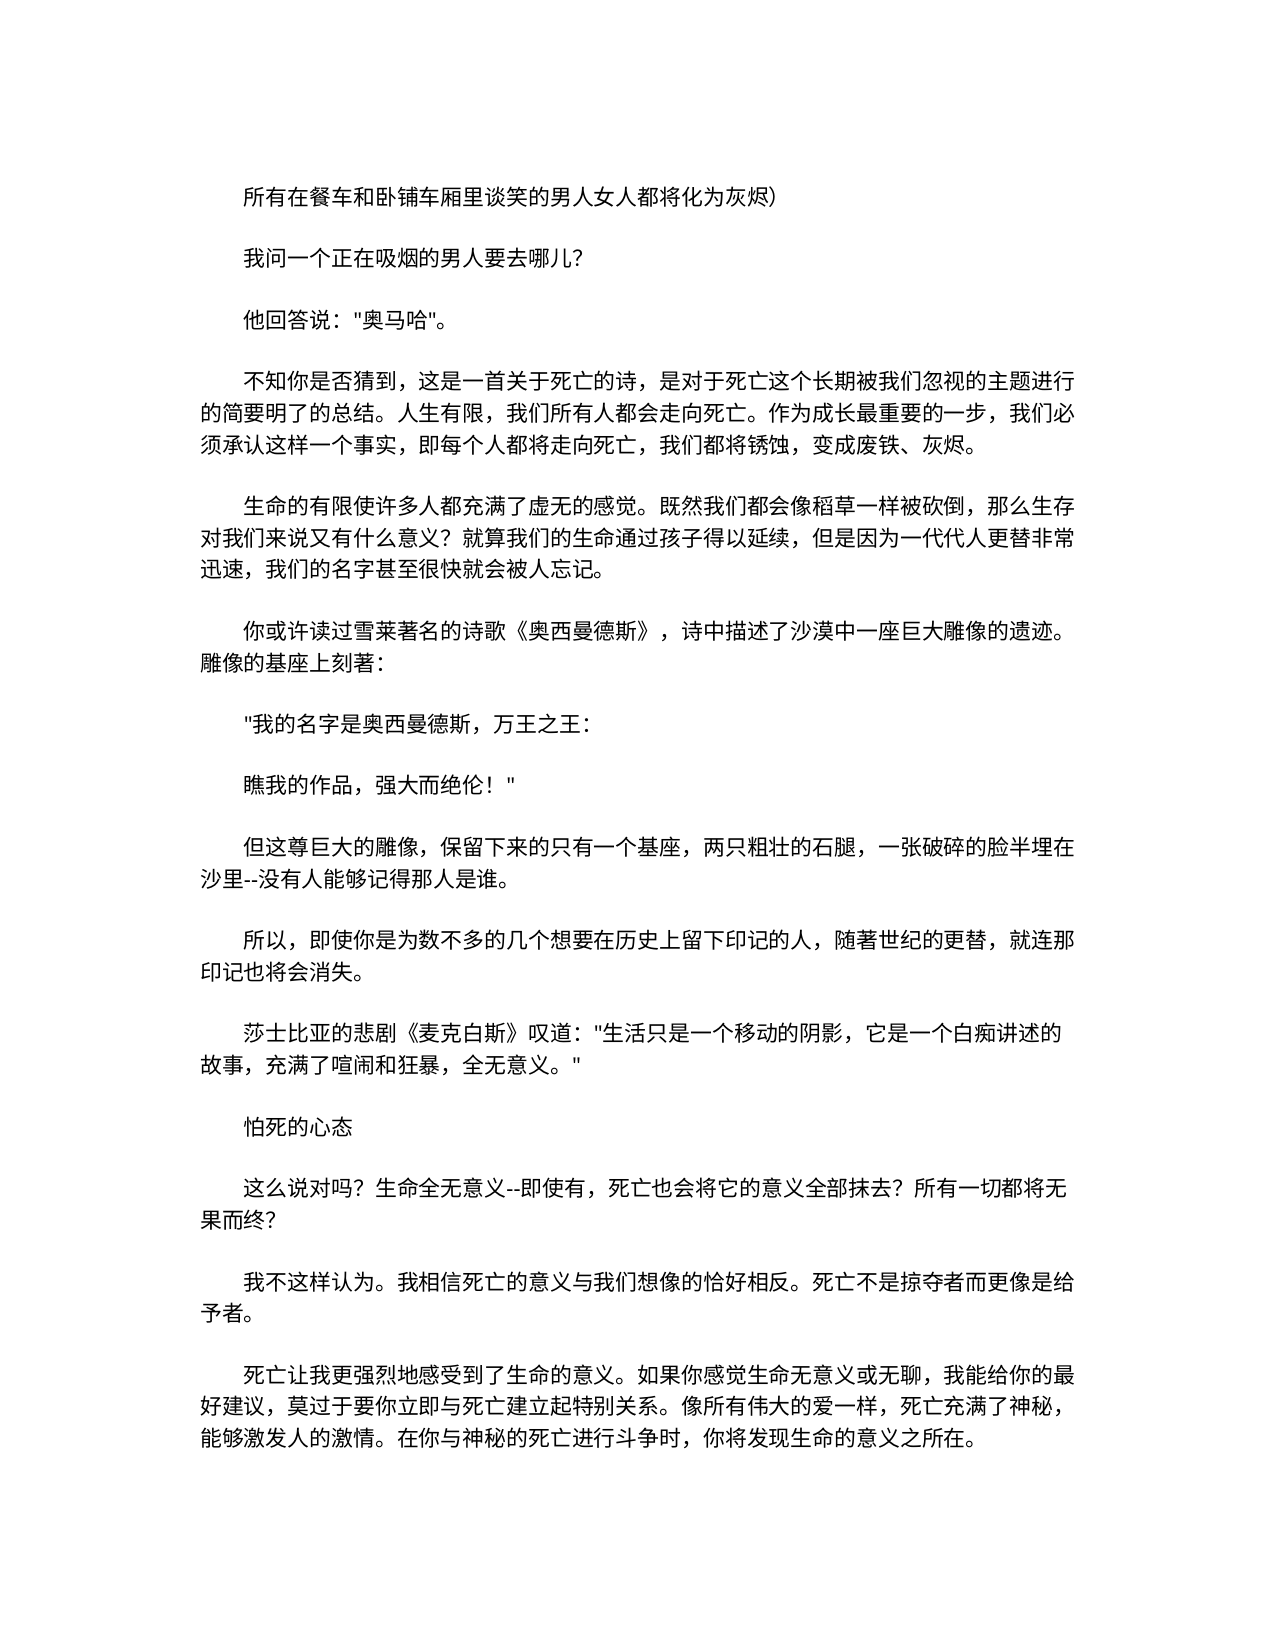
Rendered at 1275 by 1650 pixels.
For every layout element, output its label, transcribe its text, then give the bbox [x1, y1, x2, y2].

text 怕死的心态 [200, 1110, 1075, 1141]
text 不知你是否猜到，这是一首关于死亡的诗，是对于死亡这个长期被我们忽视的主题进行的简要明了的总结。人生有限，我们所有人都会走向死亡。作为成长最重要的一步，我们必须承认这样一个事实，即每个人都将走向死亡，我们都将锈蚀，变成废铁、灰烬。 [200, 364, 1075, 459]
text 生命的有限使许多人都充满了虚无的感觉。既然我们都会像稻草一样被砍倒，那么生存对我们来说又有什么意义？就算我们的生命通过孩子得以延续，但是因为一代代人更替非常迅速，我们的名字甚至很快就会被人忘记。 [200, 489, 1075, 584]
text 我不这样认为。我相信死亡的意义与我们想像的恰好相反。死亡不是掠夺者而更像是给予者。 [200, 1264, 1075, 1328]
text 莎士比亚的悲剧《麦克白斯》叹道："生活只是一个移动的阴影，它是一个白痴讲述的故事，充满了喧闹和狂暴，全无意义。" [200, 1016, 1075, 1080]
text 死亡让我更强烈地感受到了生命的意义。如果你感觉生命无意义或无聊，我能给你的最好建议，莫过于要你立即与死亡建立起特别关系。像所有伟大的爱一样，死亡充满了神秘，能够激发人的激情。在你与神秘的死亡进行斗争时，你将发现生命的意义之所在。 [200, 1358, 1075, 1453]
text 所以，即使你是为数不多的几个想要在历史上留下印记的人，随著世纪的更替，就连那印记也将会消失。 [200, 923, 1075, 987]
text "我的名字是奥西曼德斯，万王之王： [200, 707, 1075, 739]
text 我问一个正在吸烟的男人要去哪儿？ [200, 241, 1075, 273]
text 他回答说："奥马哈"。 [200, 303, 1075, 334]
text 瞧我的作品，强大而绝伦！" [200, 768, 1075, 800]
text 所有在餐车和卧铺车厢里谈笑的男人女人都将化为灰烬） [200, 180, 1075, 211]
text 这么说对吗？生命全无意义--即使有，死亡也会将它的意义全部抹去？所有一切都将无果而终？ [200, 1171, 1075, 1235]
text 但这尊巨大的雕像，保留下来的只有一个基座，两只粗壮的石腿，一张破碎的脸半埋在沙里--没有人能够记得那人是谁。 [200, 830, 1075, 893]
text 你或许读过雪莱著名的诗歌《奥西曼德斯》，诗中描述了沙漠中一座巨大雕像的遗迹。雕像的基座上刻著： [200, 614, 1075, 677]
